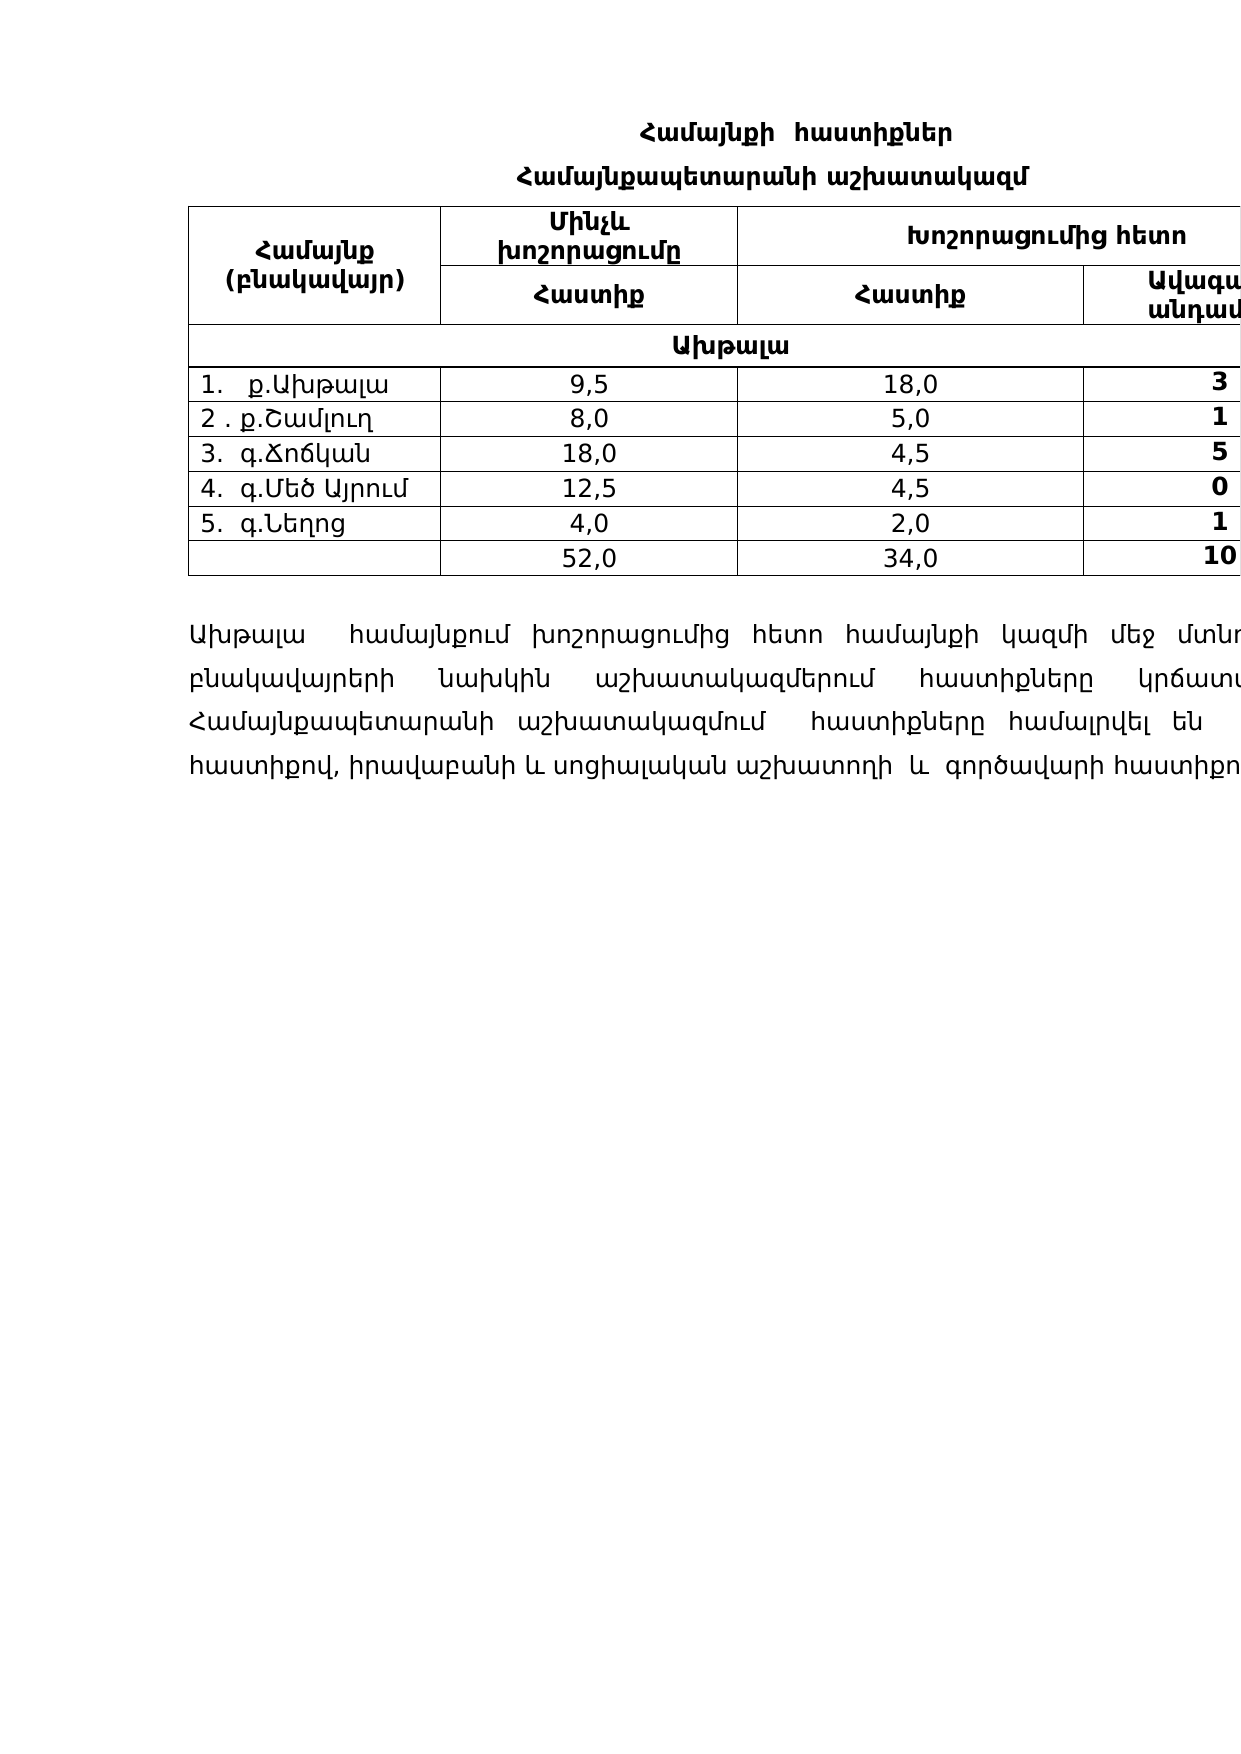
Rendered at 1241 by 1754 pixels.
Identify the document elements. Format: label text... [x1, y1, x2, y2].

table_header Համայնքի հաստիքներ Համայնքապետարանի աշխատակազմ Ախթալա համայնքում խոշորացումից հետո համայնքի կազմի մեջ մտնող բոլոր բնակավայրերի նախկին աշխատակազմերում հաստիքները կրճատվել են: Համայնքապետարանի աշխատակազմում հաստիքները համալրվել են 3 նոր հաստիքով, իրավաբանի և սոցիալական աշխատողի և գործավարի հաստիքով: [177, 118, 1240, 871]
